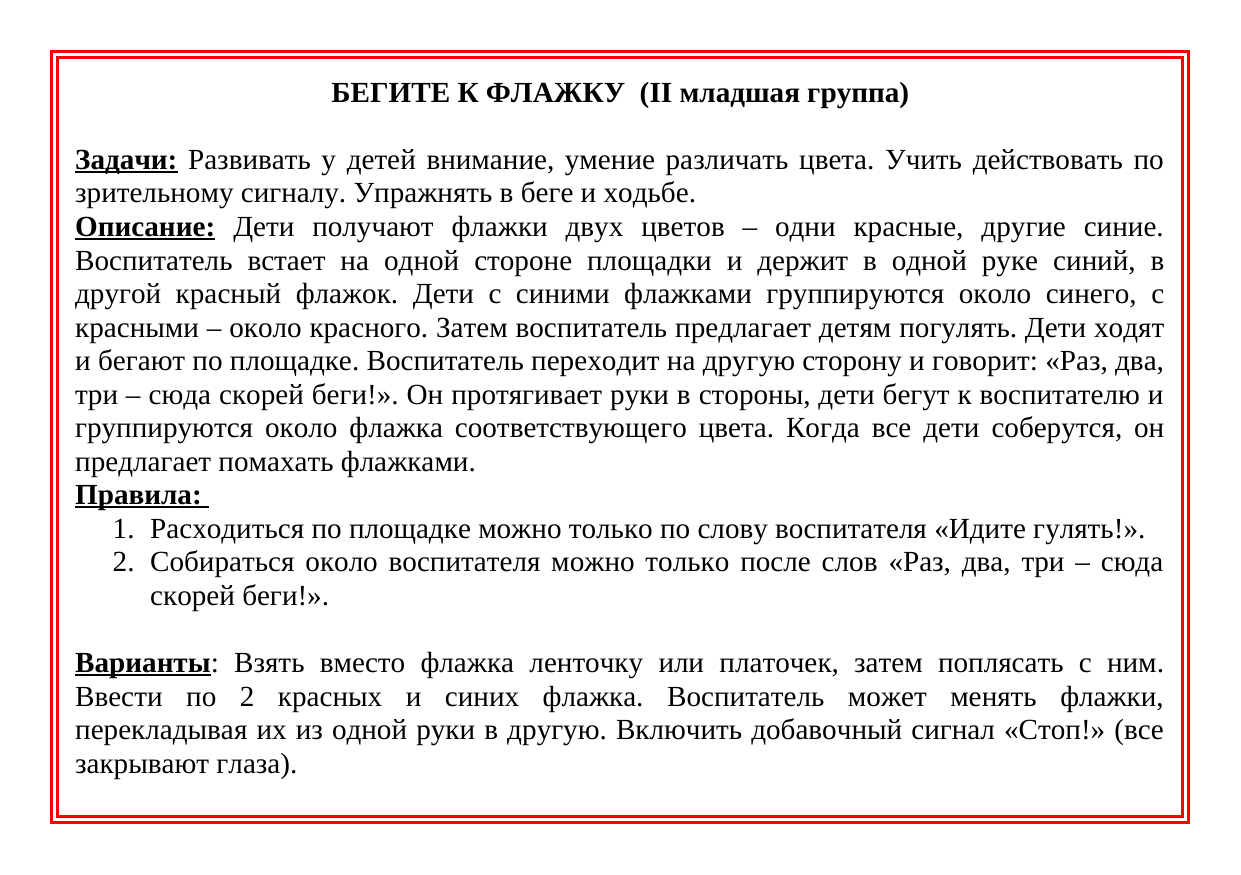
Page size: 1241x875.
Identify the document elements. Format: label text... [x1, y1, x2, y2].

list Расходиться по площадке можно только по слову воспитателя «Идите гулять!». [112, 511, 1165, 544]
text БЕГИТЕ К ФЛАЖКУ (II младшая группа) [75, 75, 1165, 108]
text Правила: [75, 477, 1165, 511]
text Задачи: Развивать у детей внимание, умение различать цвета. Учить действовать по зрительному сигналу. Упражнять в беге и ходьбе. [75, 142, 1165, 209]
text Варианты: Взять вместо флажка ленточку или платочек, затем поплясать с ним. Ввести по 2 красных и синих флажка. Воспитатель может менять флажки, перекладывая их из одной руки в другую. Включить добавочный сигнал «Стоп!» (все закрывают глаза). [75, 645, 1165, 779]
text Описание: Дети получают флажки двух цветов – одни красные, другие синие. Воспитатель встает на одной стороне площадки и держит в одной руке синий, в другой красный флажок. Дети с синими флажками группируются около синего, с красными – около красного. Затем воспитатель предлагает детям погулять. Дети ходят и бегают по площадке. Воспитатель переходит на другую сторону и говорит: «Раз, два, три – сюда скорей беги!». Он протягивает руки в стороны, дети бегут к воспитателю и группируются около флажка соответствующего цвета. Когда все дети соберутся, он предлагает помахать флажками. [75, 209, 1165, 477]
list Собираться около воспитателя можно только после слов «Раз, два, три – сюда скорей беги!». [112, 544, 1165, 612]
